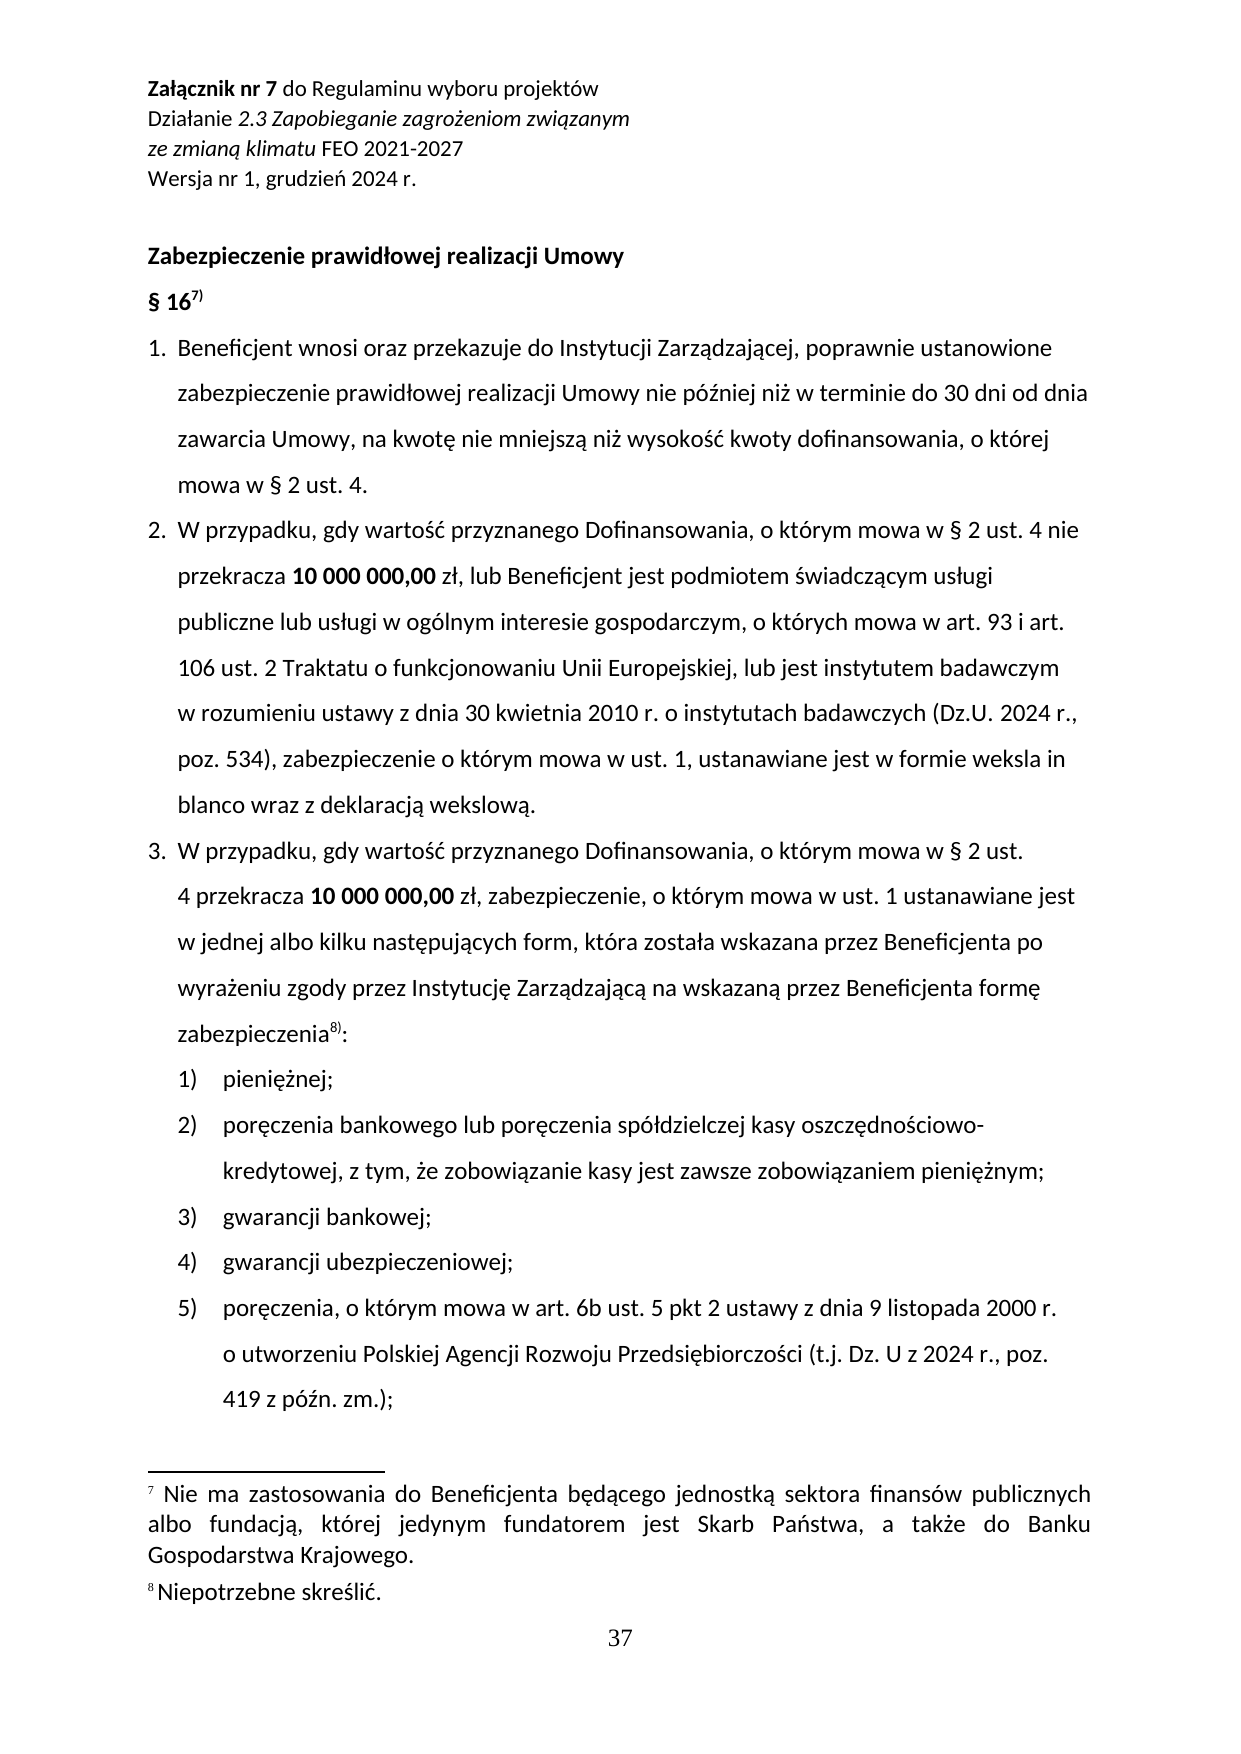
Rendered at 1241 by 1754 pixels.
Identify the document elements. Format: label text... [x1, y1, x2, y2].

list gwarancji ubezpieczeniowej; [177, 1246, 1092, 1277]
list Beneficjent wnosi oraz przekazuje do Instytucji Zarządzającej, poprawnie ustanowione zabezpieczenie prawidłowej realizacji Umowy nie później niż w terminie do 30 dni od dnia zawarcia Umowy, na kwotę nie mniejszą niż wysokość kwoty dofinansowania, o której mowa w § 2 ust. 4. [148, 332, 1092, 499]
list poręczenia, o którym mowa w art. 6b ust. 5 pkt 2 ustawy z dnia 9 listopada 2000 r. o utworzeniu Polskiej Agencji Rozwoju Przedsiębiorczości (t.j. Dz. U z 2024 r., poz. 419 z późn. zm.); [177, 1292, 1092, 1414]
text § 16) [148, 286, 1092, 317]
list gwarancji bankowej; [177, 1201, 1092, 1231]
text Zabezpieczenie prawidłowej realizacji Umowy [148, 240, 1092, 271]
list W przypadku, gdy wartość przyznanego Dofinansowania, o którym mowa w § 2 ust. 4 przekracza 10 000 000,00 zł, zabezpieczenie, o którym mowa w ust. 1 ustanawiane jest w jednej albo kilku następujących form, która została wskazana przez Beneficjenta po wyrażeniu zgody przez Instytucję Zarządzającą na wskazaną przez Beneficjenta formę zabezpieczenia): [148, 835, 1092, 1048]
list pieniężnej; [177, 1063, 1092, 1094]
list W przypadku, gdy wartość przyznanego Dofinansowania, o którym mowa w § 2 ust. 4 nie przekracza 10 000 000,00 zł, lub Beneficjent jest podmiotem świadczącym usługi publiczne lub usługi w ogólnym interesie gospodarczym, o których mowa w art. 93 i art. 106 ust. 2 Traktatu o funkcjonowaniu Unii Europejskiej, lub jest instytutem badawczym w rozumieniu ustawy z dnia 30 kwietnia 2010 r. o instytutach badawczych (Dz.U. 2024 r., poz. 534), zabezpieczenie o którym mowa w ust. 1, ustanawiane jest w formie weksla in blanco wraz z deklaracją wekslową. [148, 515, 1092, 819]
list poręczenia bankowego lub poręczenia spółdzielczej kasy oszczędnościowo-kredytowej, z tym, że zobowiązanie kasy jest zawsze zobowiązaniem pieniężnym; [177, 1109, 1092, 1185]
